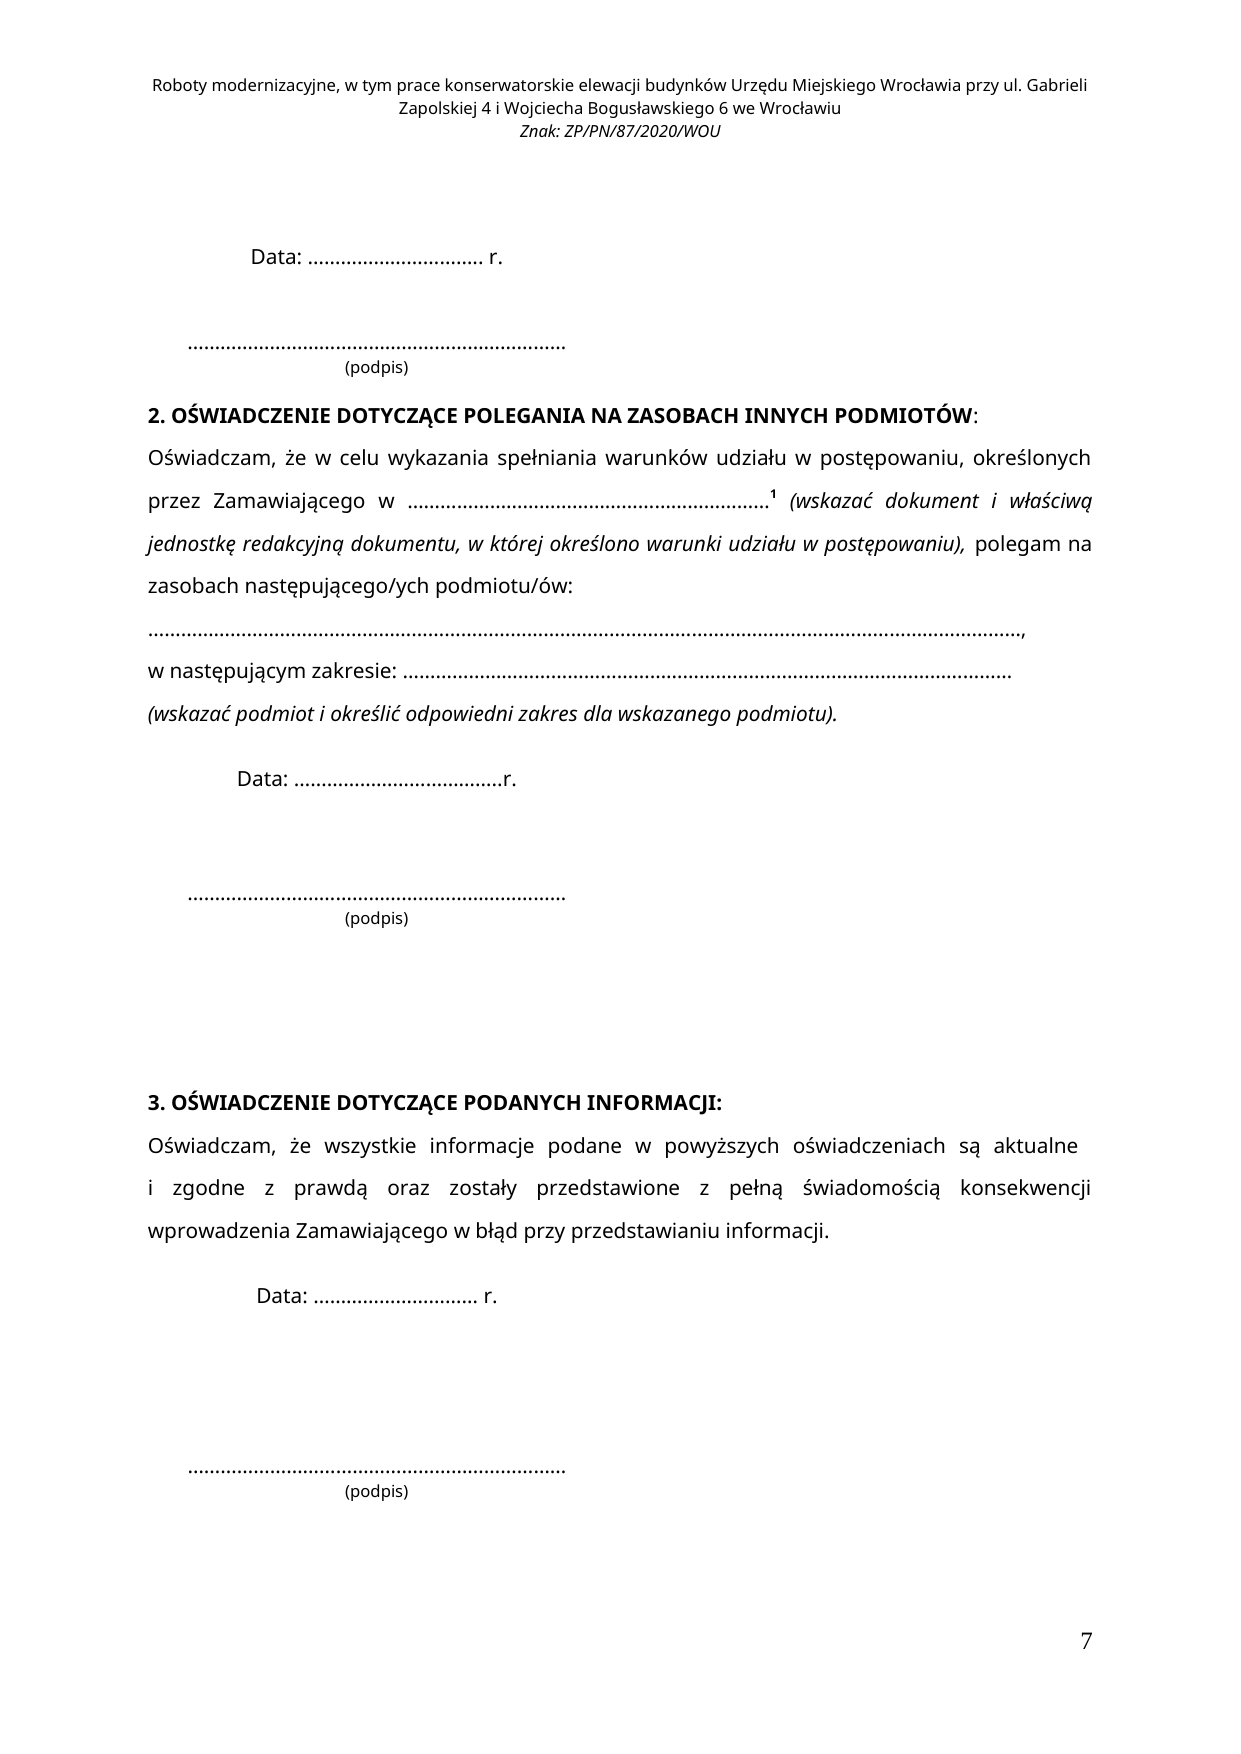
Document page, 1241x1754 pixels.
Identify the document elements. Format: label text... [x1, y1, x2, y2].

text w następującym zakresie: ………………………………………………………………………………………………… [148, 656, 1092, 685]
text ……………………………………………………………………………………………………………………………………………, [148, 614, 1092, 642]
text …………………………………………………………… [148, 878, 605, 906]
text Data: ………………………… r. [148, 1281, 606, 1310]
text Oświadczam, że w celu wykazania spełniania warunków udziału w postępowaniu, określonych przez Zamawiającego w …………………………………………………………1 (wskazać dokument i właściwą jednostkę redakcyjną dokumentu, w której określono warunki udziału w postępowaniu), polegam na zasobach następującego/ych podmiotu/ów: [148, 443, 1092, 600]
text …………………………………………………………… [148, 327, 605, 355]
text (podpis) [148, 355, 605, 378]
text (podpis) [148, 1480, 605, 1503]
text Data: ………………………….. r. [148, 242, 606, 270]
text Oświadczam, że wszystkie informacje podane w powyższych oświadczeniach są aktualne i zgodne z prawdą oraz zostały przedstawione z pełną świadomością konsekwencji wprowadzenia Zamawiającego w błąd przy przedstawianiu informacji. [148, 1131, 1092, 1244]
text …………………………………………………………… [148, 1452, 606, 1480]
text 2. OŚWIADCZENIE DOTYCZĄCE POLEGANIA NA ZASOBACH INNYCH PODMIOTÓW: [148, 401, 1092, 429]
text Data: ………………………………..r. [148, 764, 606, 793]
text (wskazać podmiot i określić odpowiedni zakres dla wskazanego podmiotu). [148, 699, 1092, 727]
text 3. OŚWIADCZENIE DOTYCZĄCE PODANYCH INFORMACJI: [148, 1088, 1092, 1117]
text (podpis) [148, 906, 605, 929]
